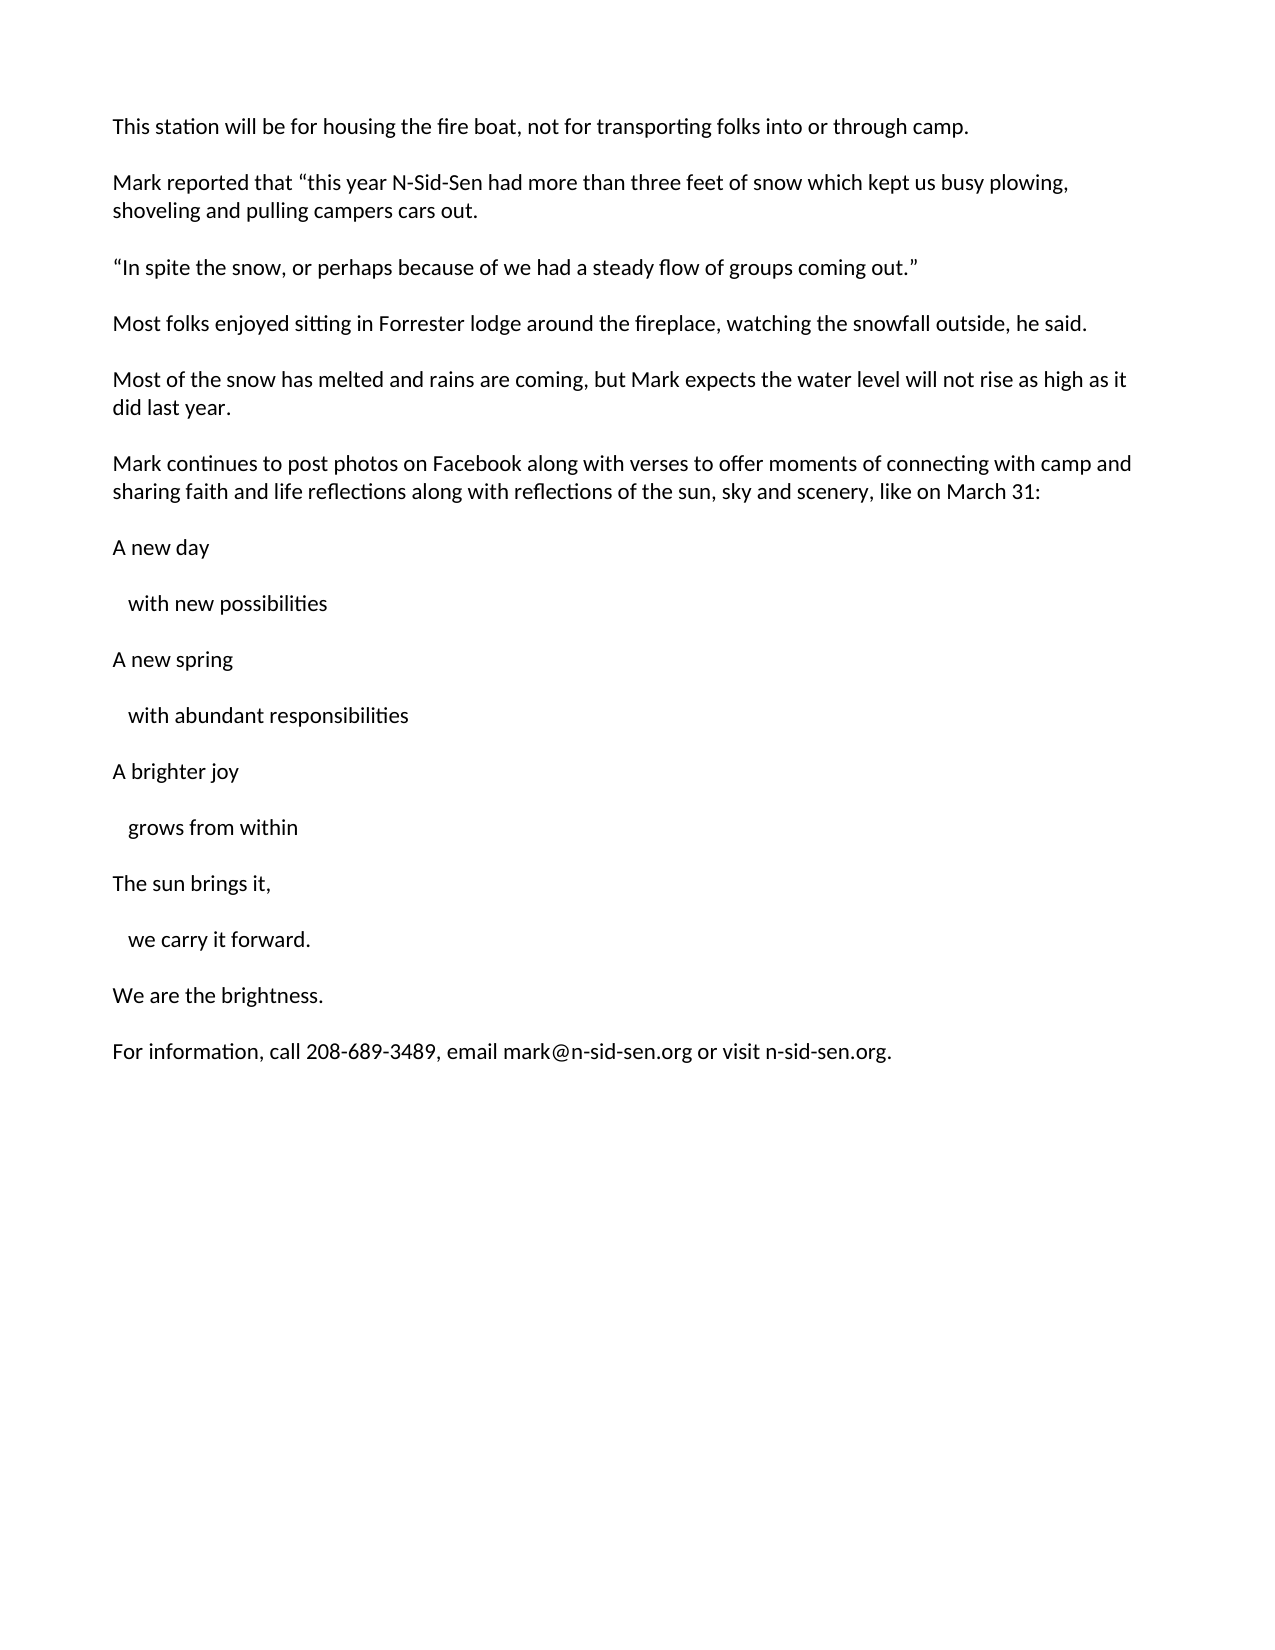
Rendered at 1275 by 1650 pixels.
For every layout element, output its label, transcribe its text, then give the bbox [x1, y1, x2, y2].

text Most folks enjoyed sitting in Forrester lodge around the fireplace, watching the snowfall outside, he said. [112, 309, 1162, 337]
text grows from within [112, 813, 1162, 841]
text A new spring [112, 645, 1162, 673]
text For information, call 208-689-3489, email mark@n-sid-sen.org or visit n-sid-sen.org. [112, 1037, 1162, 1065]
text Mark continues to post photos on Facebook along with verses to offer moments of connecting with camp and sharing faith and life reflections along with reflections of the sun, sky and scenery, like on March 31: [112, 449, 1162, 505]
text A new day [112, 533, 1162, 561]
text “In spite the snow, or perhaps because of we had a steady flow of groups coming out.” [112, 253, 1162, 281]
text Most of the snow has melted and rains are coming, but Mark expects the water level will not rise as high as it did last year. [112, 365, 1162, 421]
text We are the brightness. [112, 981, 1162, 1009]
text Mark reported that “this year N-Sid-Sen had more than three feet of snow which kept us busy plowing, shoveling and pulling campers cars out. [112, 168, 1162, 224]
text with abundant responsibilities [112, 701, 1162, 729]
text A brighter joy [112, 757, 1162, 785]
text with new possibilities [112, 589, 1162, 617]
text This station will be for housing the fire boat, not for transporting folks into or through camp. [112, 112, 1162, 141]
text we carry it forward. [112, 925, 1162, 953]
text The sun brings it, [112, 869, 1162, 897]
